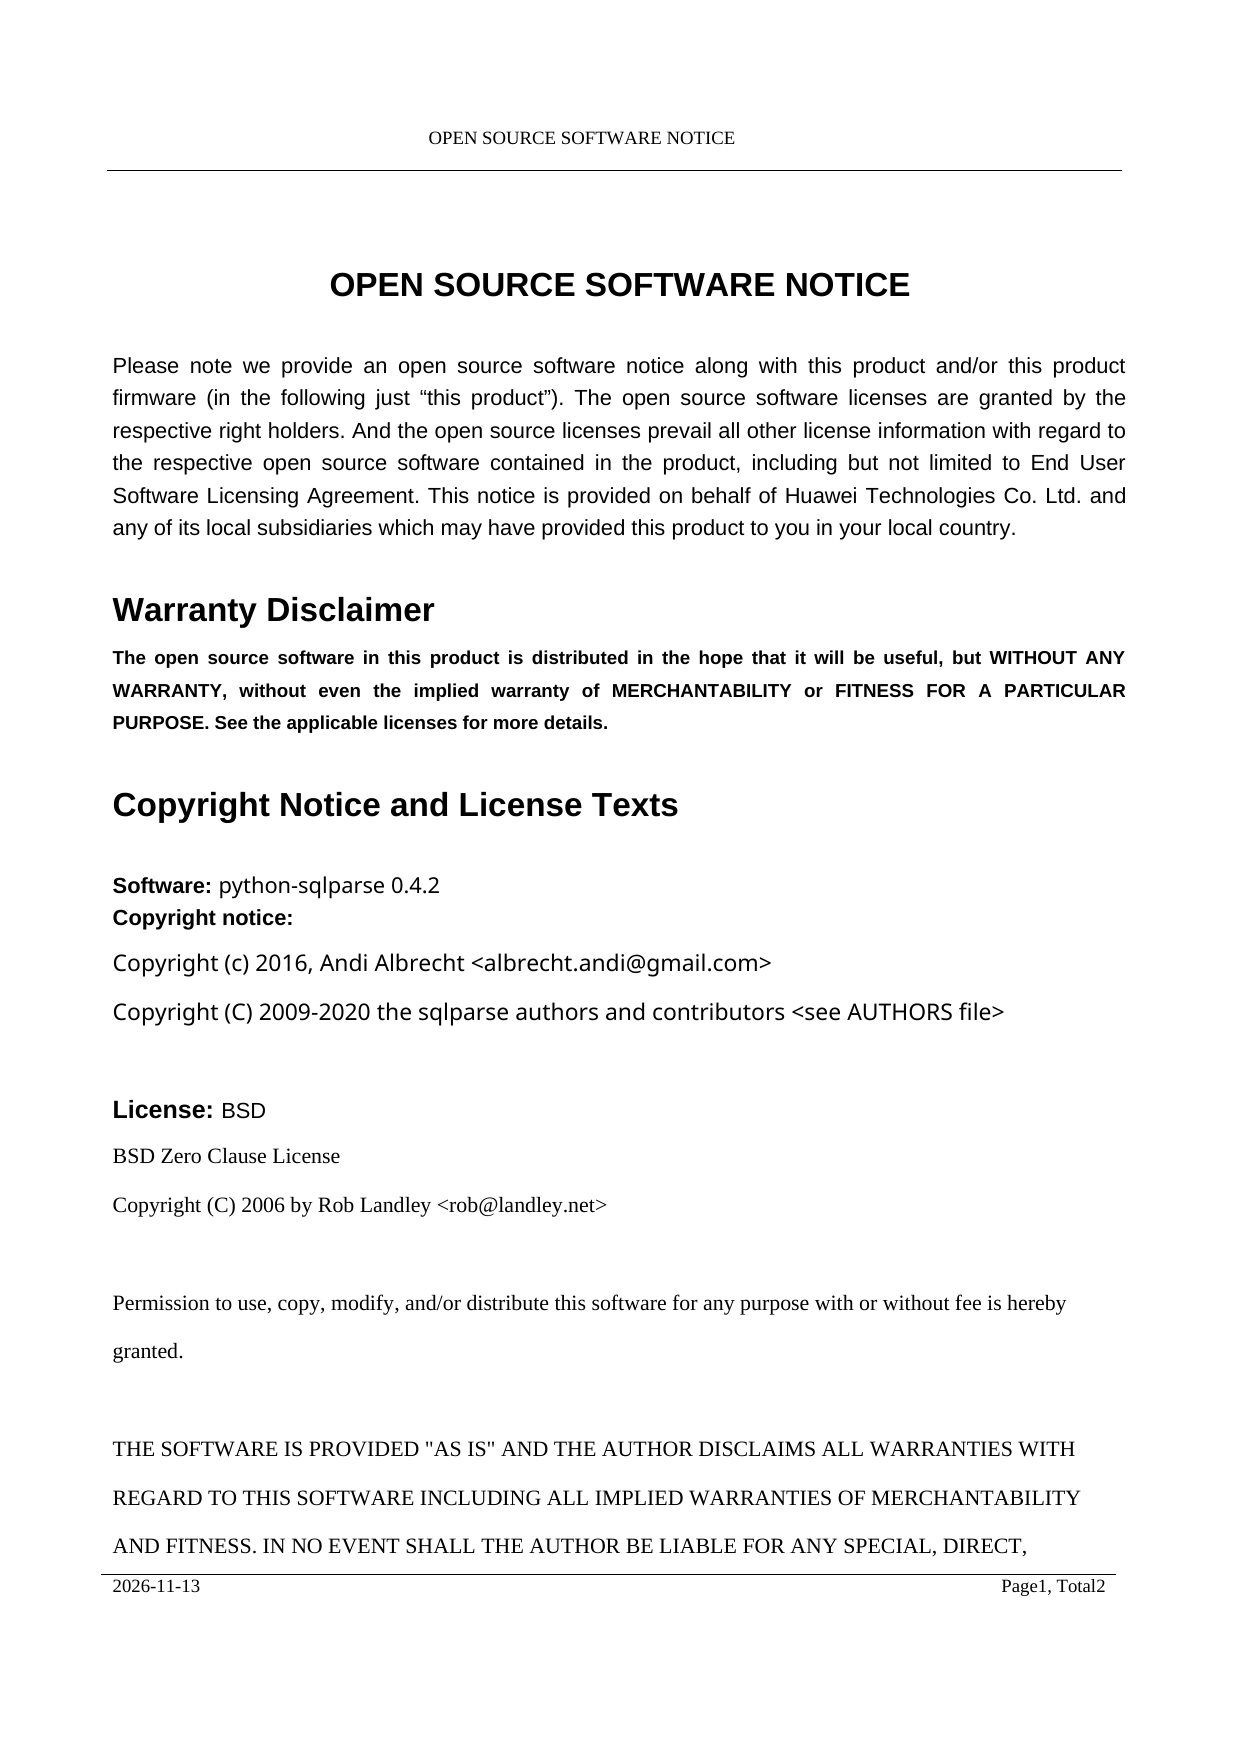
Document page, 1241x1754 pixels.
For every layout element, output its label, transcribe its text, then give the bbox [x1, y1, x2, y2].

text Copyright Notice and License Texts [112, 771, 1128, 836]
text OPEN SOURCE SOFTWARE NOTICE [112, 251, 1128, 316]
text The open source software in this product is distributed in the hope that it will be useful, but WITHOUT ANY WARRANTY, without even the implied warranty of MERCHANTABILITY or FITNESS FOR A PARTICULAR PURPOSE. See the applicable licenses for more details. [112, 641, 1128, 739]
text Warranty Disclaimer [112, 576, 1128, 641]
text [112, 1140, 1128, 1562]
text Copyright (c) 2016, Andi Albrecht <albrecht.andi@gmail.com> Copyright (C) 2009-2020 the sqlparse authors and contributors <see AUTHORS file> [112, 947, 1128, 1077]
text License: BSD [112, 1093, 1128, 1125]
text Copyright notice: [112, 901, 1128, 934]
text Please note we provide an open source software notice along with this product and/or this product firmware (in the following just “this product”). The open source software licenses are granted by the respective right holders. And the open source licenses prevail all other license information with regard to the respective open source software contained in the product, including but not limited to End User Software Licensing Agreement. This notice is provided on behalf of Huawei Technologies Co. Ltd. and any of its local subsidiaries which may have provided this product to you in your local country. [112, 349, 1128, 544]
text Software: python-sqlparse 0.4.2 [112, 869, 1128, 901]
